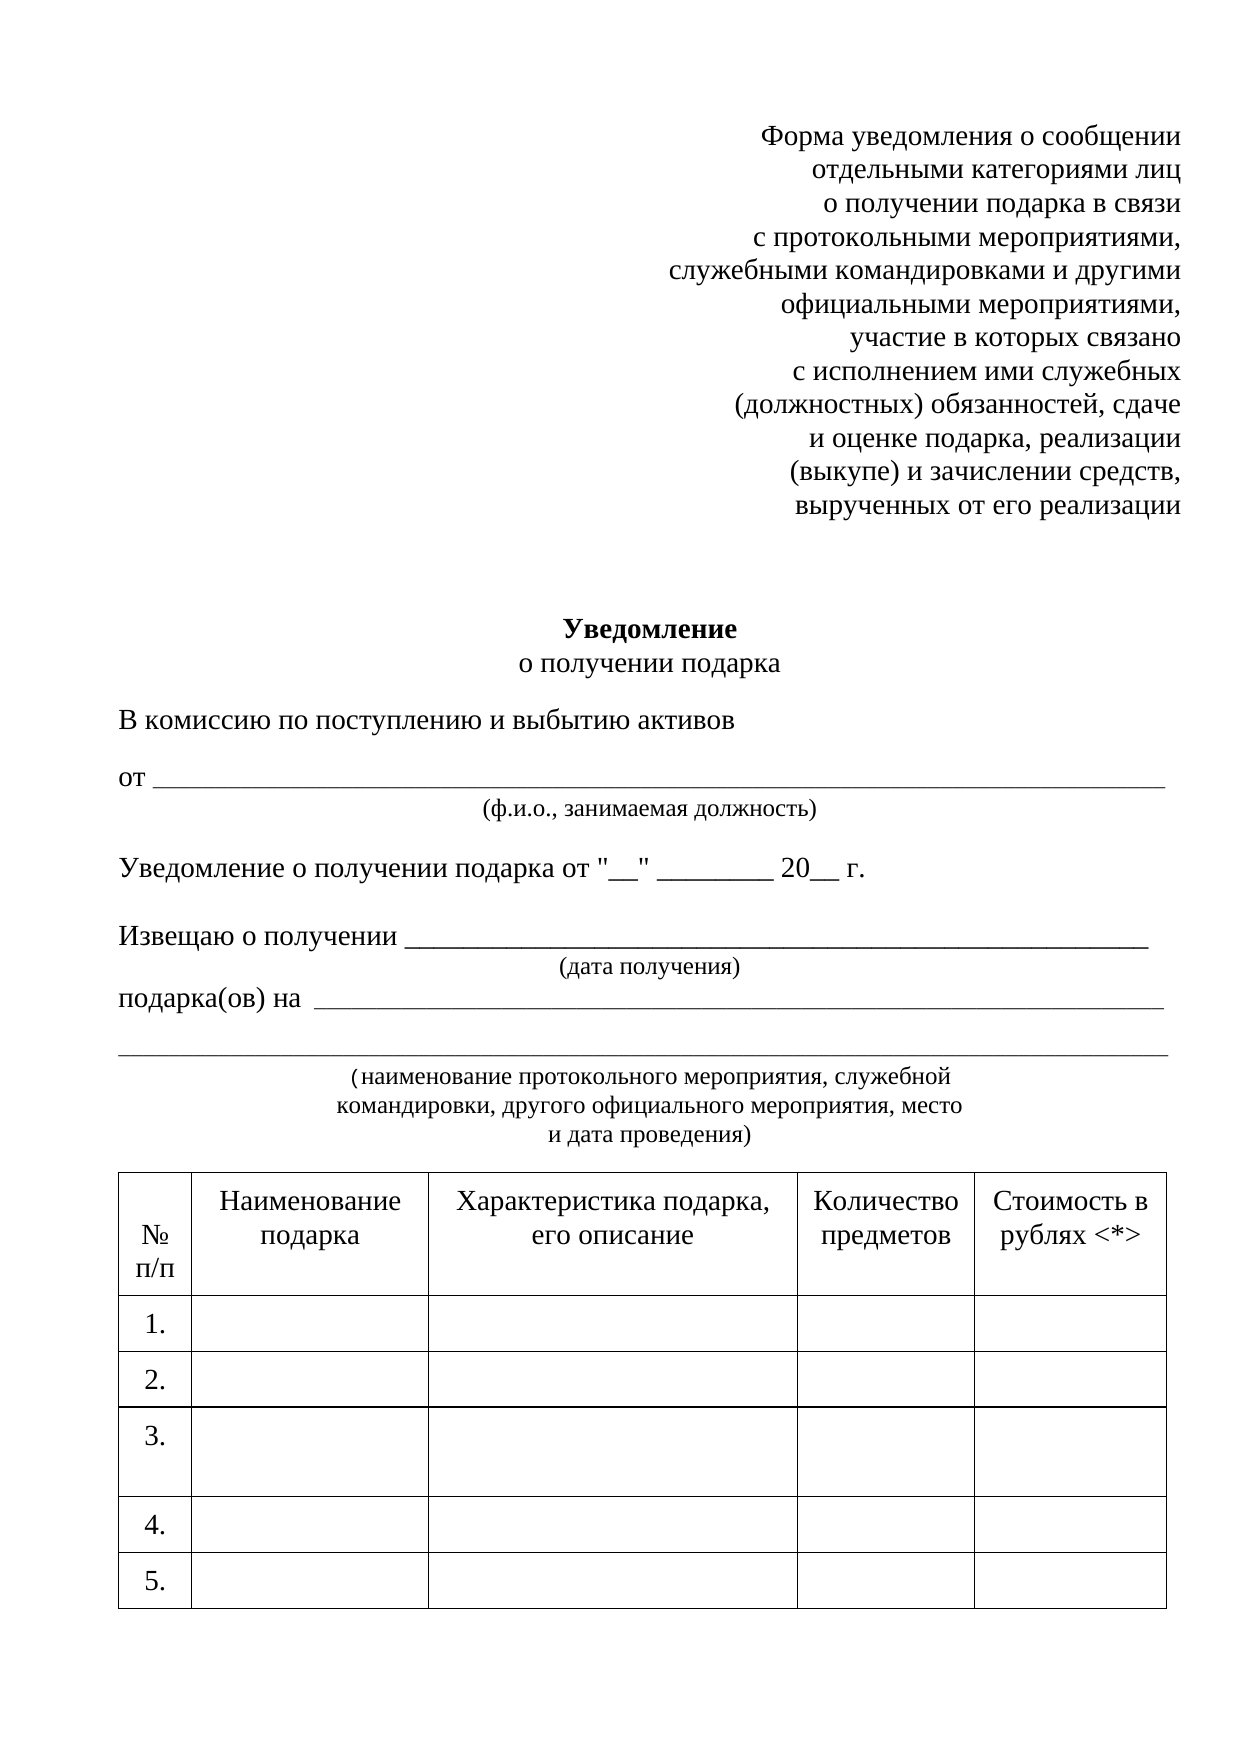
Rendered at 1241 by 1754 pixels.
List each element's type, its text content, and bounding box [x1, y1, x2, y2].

text Извещаю о получении ___________________________________________________ [118, 918, 1181, 951]
table_header Характеристика подарка, его описание [429, 1173, 797, 1295]
table_cell [975, 1497, 1166, 1552]
table_cell [192, 1296, 428, 1351]
table_cell [429, 1296, 797, 1351]
table_header № п/п [119, 1173, 191, 1295]
table_cell [975, 1408, 1166, 1496]
text Форма уведомления о сообщении [118, 118, 1181, 152]
table_cell [429, 1553, 797, 1607]
table_cell [429, 1497, 797, 1552]
text с исполнением ими служебных [118, 353, 1181, 386]
table_cell [798, 1296, 974, 1351]
text (выкупе) и зачислении средств, [118, 453, 1181, 487]
table_cell 2. [119, 1352, 191, 1406]
text официальными мероприятиями, [118, 286, 1181, 319]
table_cell 3. [119, 1408, 191, 1496]
text вырученных от его реализации [118, 487, 1181, 521]
text В комиссию по поступлению и выбытию активов [118, 702, 1181, 736]
text подарка(ов) на ____________________________________________________________________ [118, 980, 1181, 1013]
table_cell [192, 1352, 428, 1406]
text и оценке подарка, реализации [118, 420, 1181, 453]
table_cell [192, 1553, 428, 1607]
table_cell [975, 1296, 1166, 1351]
text от _________________________________________________________________________________ [118, 759, 1181, 793]
table_header Наименование подарка [192, 1173, 428, 1295]
table_header Стоимость в рублях <*> [975, 1173, 1166, 1295]
table_cell [798, 1408, 974, 1496]
table_cell [798, 1553, 974, 1607]
text с протокольными мероприятиями, [118, 219, 1181, 252]
text участие в которых связано [118, 319, 1181, 353]
text отдельными категориями лиц [118, 152, 1181, 185]
table_cell [192, 1497, 428, 1552]
table_cell [429, 1408, 797, 1496]
table_cell [192, 1408, 428, 1496]
table_cell [798, 1352, 974, 1406]
text Уведомление [118, 612, 1181, 645]
table_cell [975, 1352, 1166, 1406]
text (ф.и.о., занимаемая должность) [118, 793, 1181, 822]
table_cell 1. [119, 1296, 191, 1351]
text и дата проведения) [118, 1119, 1181, 1148]
table_cell [975, 1553, 1166, 1607]
text командировки, другого официального мероприятия, место [118, 1090, 1181, 1119]
table_cell 5. [119, 1553, 191, 1607]
text ____________________________________________________________________________________ [118, 1037, 1181, 1061]
text (должностных) обязанностей, сдаче [118, 386, 1181, 420]
table_cell [429, 1352, 797, 1406]
table_header Количество предметов [798, 1173, 974, 1295]
text (дата получения) [118, 951, 1181, 980]
text (наименование протокольного мероприятия, служебной [118, 1061, 1181, 1090]
text о получении подарка [118, 645, 1181, 679]
text Уведомление о получении подарка от "__" ________ 20__ г. [118, 851, 1181, 884]
text служебными командировками и другими [118, 252, 1181, 286]
table_cell 4. [119, 1497, 191, 1552]
text о получении подарка в связи [118, 185, 1181, 219]
table_cell [798, 1497, 974, 1552]
